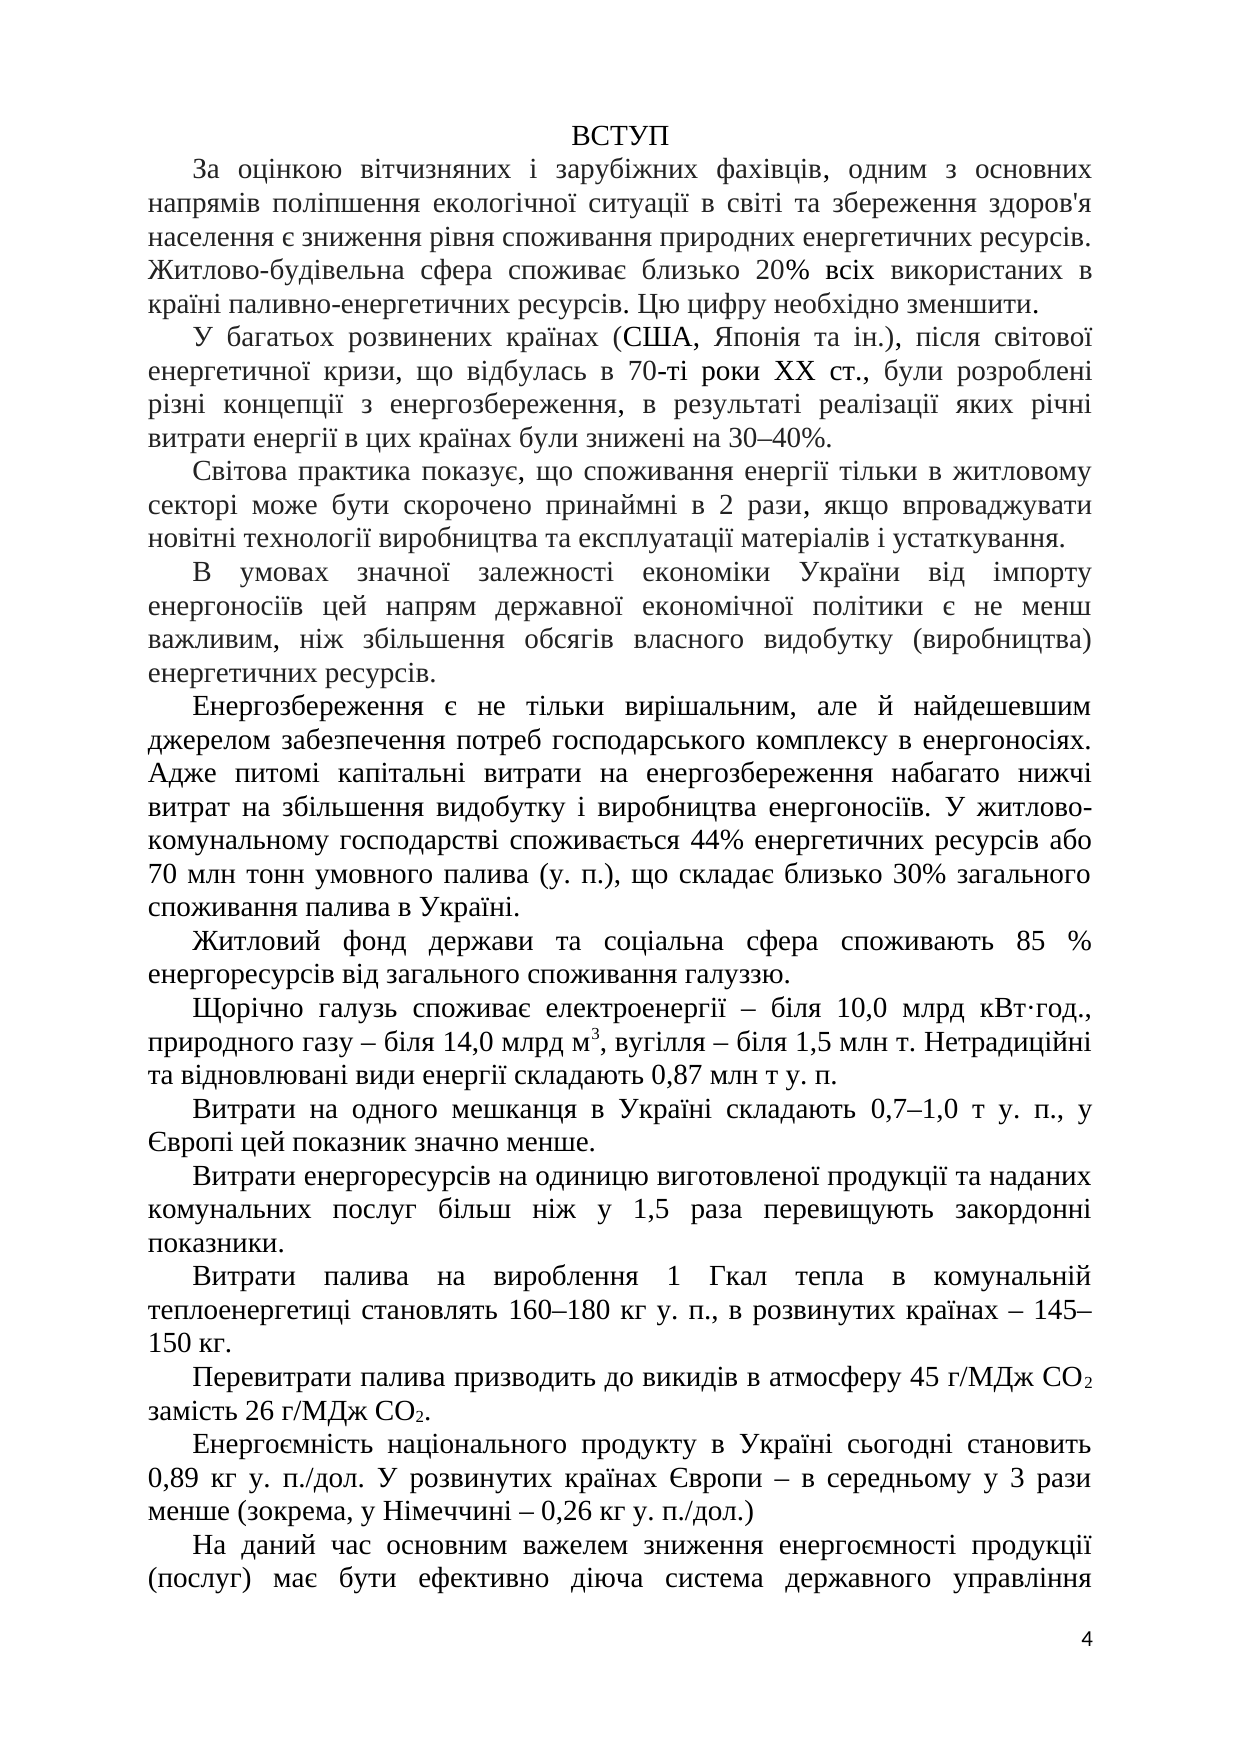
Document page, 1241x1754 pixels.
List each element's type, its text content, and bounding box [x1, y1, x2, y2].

text Щорічно галузь споживає електроенергії – біля 10,0 млрд кВт·год., природного газу – біля 14,0 млрд м3, вугілля – біля 1,5 млн т. Нетрадиційні та відновлювані види енергії складають 0,87 млн т у. п. [148, 990, 1092, 1091]
text В умовах значної залежності економіки України від імпорту енергоносіїв цей напрям державної економічної політики є не менш важливим, ніж збільшення обсягів власного видобутку (виробництва) енергетичних ресурсів. [148, 554, 1092, 688]
text За оцінкою вітчизняних і зарубіжних фахівців, одним з основних напрямів поліпшення екологічної ситуації в світі та збереження здоров'я населення є зниження рівня споживання природних енергетичних ресурсів. Житлово-будівельна сфера споживає близько 20% всіх використаних в країні паливно-енергетичних ресурсів. Цю цифру необхідно зменшити. [148, 152, 1092, 319]
text Перевитрати палива призводить до викидів в атмосферу 45 г/МДж CO2 замість 26 г/МДж CO2. [148, 1359, 1092, 1426]
text ВСТУП [148, 118, 1092, 152]
text Витрати на одного мешканця в Україні складають 0,7–1,0 т у. п., у Європі цей показник значно менше. [148, 1091, 1092, 1158]
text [148, 1527, 1092, 1594]
text Енергозбереження є не тільки вирішальним, але й найдешевшим джерелом забезпечення потреб господарського комплексу в енергоносіях. Адже питомі капітальні витрати на енергозбереження набагато нижчі витрат на збільшення видобутку і виробництва енергоносіїв. У житлово-комунальному господарстві споживається 44% енергетичних ресурсів або 70 млн тонн умовного палива (у. п.), що складає близько 30% загального споживання палива в Україні. [148, 688, 1092, 923]
text Витрати палива на вироблення 1 Гкал тепла в комунальній теплоенергетиці становлять 160– у. п., в розвинутих країнах – 145–. [148, 1258, 1092, 1359]
text Світова практика показує, що споживання енергії тільки в житловому секторі може бути скорочено принаймні в 2 рази, якщо впроваджувати новітні технології виробництва та експлуатації матеріалів і устаткування. [148, 453, 1092, 554]
text Енергоємність національного продукту в Україні сьогодні становить у. п./дол. У розвинутих країнах Європи – в середньому у 3 рази менше (зокрема, у Німеччині – у. п./дол.) [148, 1426, 1092, 1527]
text Житловий фонд держави та соціальна сфера споживають 85 % енергоресурсів від загального споживання галуззю. [148, 923, 1092, 990]
text У багатьох розвинених країнах (США, Японія та ін.), після світової енергетичної кризи, що відбулась в 70-ті роки ХХ ст., були розроблені різні концепції з енергозбереження, в результаті реалізації яких річні витрати енергії в цих країнах були знижені на 30–40%. [148, 319, 1092, 453]
text Витрати енергоресурсів на одиницю виготовленої продукції та наданих комунальних послуг більш ніж у 1,5 раза перевищують закордонні показники. [148, 1158, 1092, 1258]
